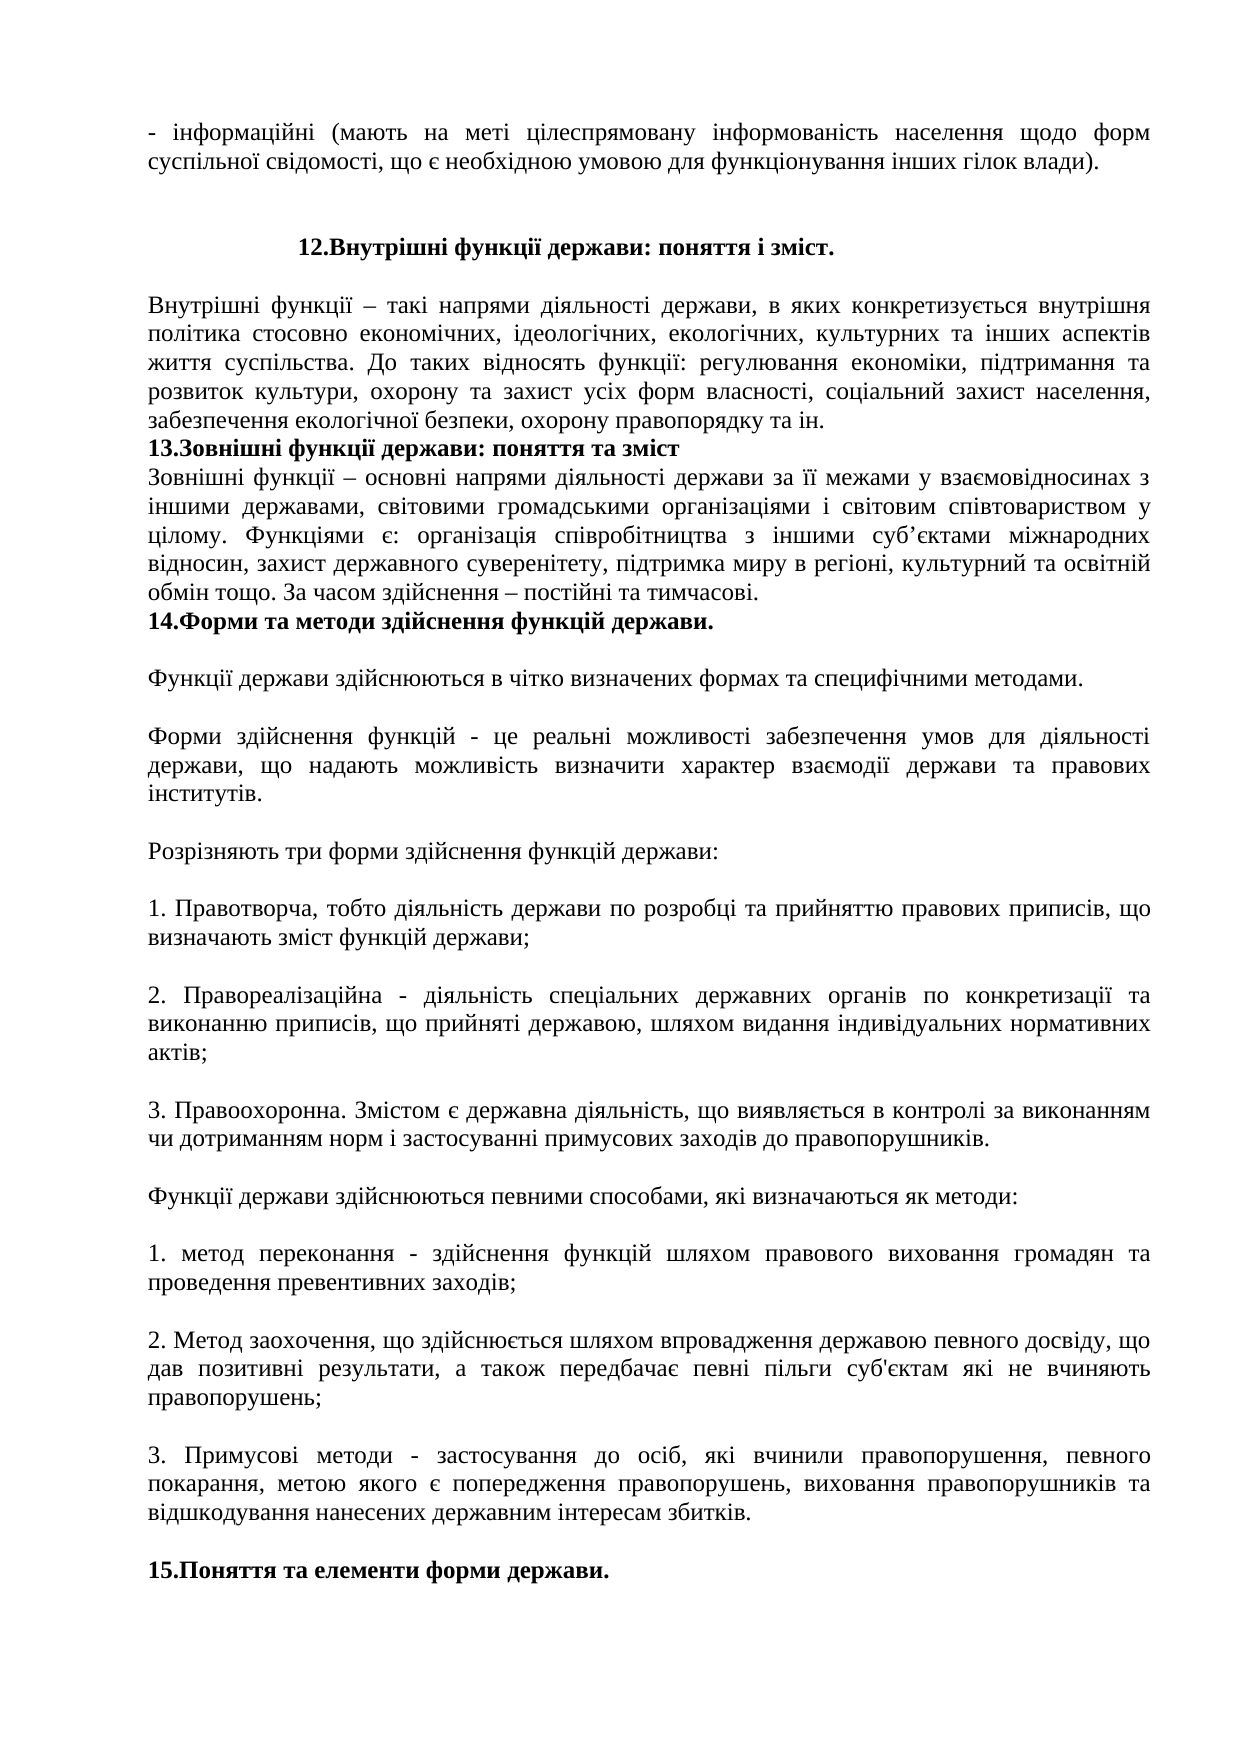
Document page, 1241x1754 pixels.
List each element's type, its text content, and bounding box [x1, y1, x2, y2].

text Функції держави здійснюються в чітко визначених формах та специфічними методами. [148, 663, 1152, 692]
text 15.Поняття та елементи форми держави. [148, 1555, 1152, 1583]
text 13.Зовнішні функції держави: поняття та зміст [148, 433, 1152, 462]
text 2. Метод заохочення, що здійснюється шляхом впровадження державою певного досвіду, що дав позитивні результати, а також передбачає певні пільги суб'єктам які не вчиняють правопорушень; [148, 1325, 1152, 1411]
text 12.Внутрішні функції держави: поняття і зміст. [298, 232, 1152, 261]
text 3. Примусові методи - застосування до осіб, які вчинили правопорушення, певного покарання, метою якого є попередження правопорушень, виховання правопорушників та відшкодування нанесених державним інтересам збитків. [148, 1440, 1152, 1526]
text Розрізняють три форми здійснення функцій держави: [148, 836, 1152, 865]
text Зовнішні функції – основні напрями діяльності держави за її межами у взаємовідносинах з іншими державами, світовими громадськими організаціями і світовим співтовариством у цілому. Функціями є: організація співробітництва з іншими суб’єктами міжнародних відносин, захист державного суверенітету, підтримка миру в регіоні, культурний та освітній обмін тощо. За часом здійснення – постійні та тимчасові. [148, 462, 1152, 606]
text 1. Правотворча, тобто діяльність держави по розробці та прийняттю правових приписів, що визначають зміст функцій держави; [148, 893, 1152, 951]
text - інформаційні (мають на меті цілеспрямовану інформованість населення щодо форм суспільної свідомості, що є необхідною умовою для функціонування інших гілок влади). [148, 117, 1152, 175]
text 3. Правоохоронна. Змістом є державна діяльність, що виявляється в контролі за виконанням чи дотриманням норм і застосуванні примусових заходів до правопорушників. [148, 1095, 1152, 1152]
text 2. Правореалізаційна - діяльність спеціальних державних органів по конкретизації та виконанню приписів, що прийняті державою, шляхом видання індивідуальних нормативних актів; [148, 980, 1152, 1066]
text Форми здійснення функцій - це реальні можливості забезпечення умов для діяльності держави, що надають можливість визначити характер взаємодії держави та правових інститутів. [148, 721, 1152, 807]
text Внутрішні функції – такі напрями діяльності держави, в яких конкретизується внутрішня політика стосовно економічних, ідеологічних, екологічних, культурних та інших аспектів життя суспільства. До таких відносять функції: регулювання економіки, підтримання та розвиток культури, охорону та захист усіх форм власності, соціальний захист населення, забезпечення екологічної безпеки, охорону правопорядку та ін. [148, 290, 1152, 433]
text 1. метод переконання - здійснення функцій шляхом правового виховання громадян та проведення превентивних заходів; [148, 1238, 1152, 1296]
text Функції держави здійснюються певними способами, які визначаються як методи: [148, 1181, 1152, 1210]
text 14.Форми та методи здійснення функцій держави. [148, 606, 1152, 635]
